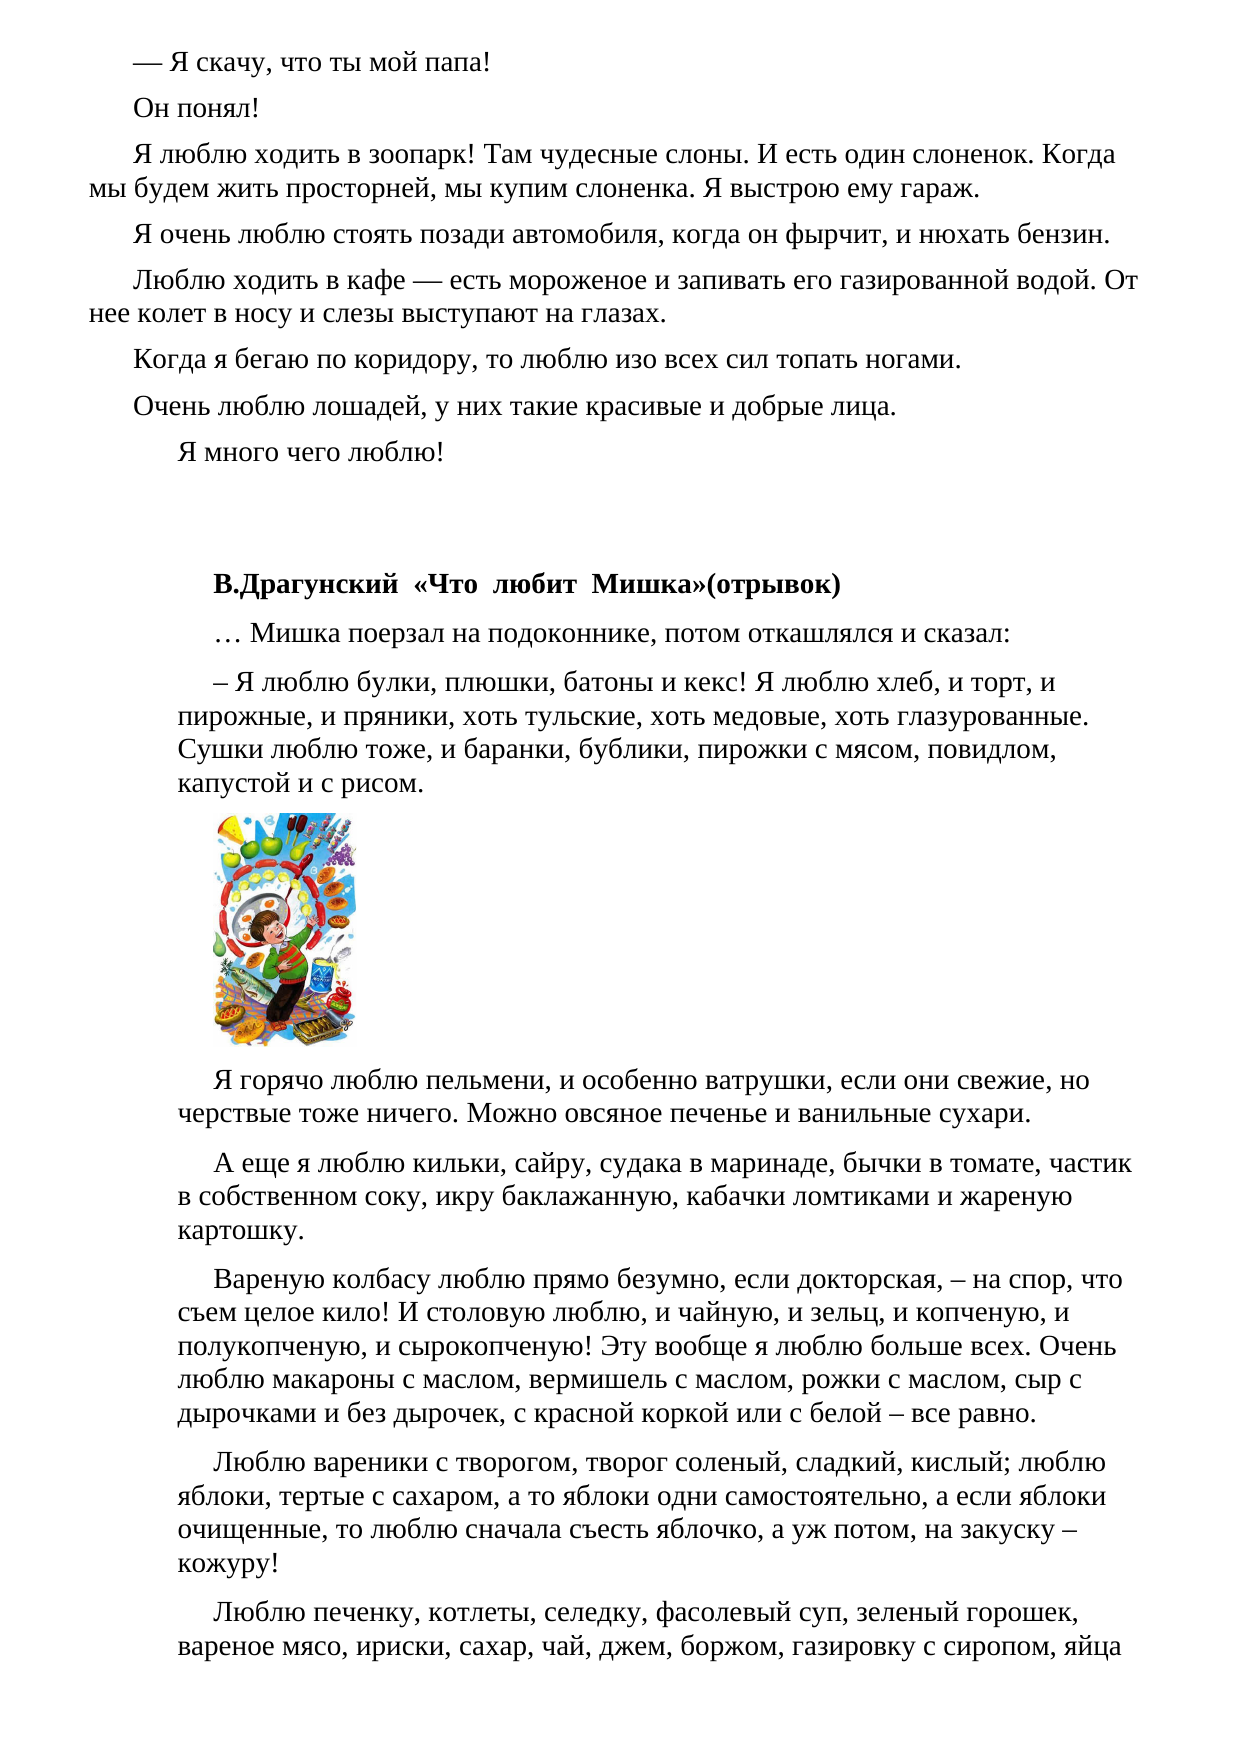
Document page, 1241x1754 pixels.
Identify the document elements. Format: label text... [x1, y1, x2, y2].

text … Мишка поерзал на подоконнике, потом откашлялся и сказал: [177, 615, 1152, 648]
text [177, 1594, 1152, 1661]
text Я горячо люблю пельмени, и особенно ватрушки, если они свежие, но черствые тоже ничего. Можно овсяное печенье и ванильные сухари. [177, 1062, 1152, 1129]
picture [213, 813, 357, 1047]
text Люблю вареники с творогом, творог соленый, сладкий, кислый; люблю яблоки, тертые с сахаром, а то яблоки одни самостоятельно, а если яблоки очищенные, то люблю сначала съесть яблочко, а уж потом, на закуску – кожуру! [177, 1444, 1152, 1578]
text Я очень люблю стоять позади автомобиля, когда он фырчит, и нюхать бензин. [88, 216, 1152, 249]
text Я люблю ходить в зоопарк! Там чудесные слоны. И есть один слоненок. Когда мы будем жить просторней, мы купим слоненка. Я выстрою ему гараж. [88, 136, 1152, 203]
text — Я скачу, что ты мой папа! [88, 44, 1152, 78]
text Вареную колбасу люблю прямо безумно, если докторская, – на спор, что съем целое кило! И столовую люблю, и чайную, и зельц, и копченую, и полукопченую, и сырокопченую! Эту вообще я люблю больше всех. Очень люблю макароны с маслом, вермишель с маслом, рожки с маслом, сыр с дырочками и без дырочек, с красной коркой или с белой – все равно. [177, 1261, 1152, 1429]
text Когда я бегаю по коридору, то люблю изо всех сил топать ногами. [88, 342, 1152, 375]
text Я много чего люблю! [177, 434, 1152, 467]
text Он понял! [88, 90, 1152, 124]
text А еще я люблю кильки, сайру, судака в маринаде, бычки в томате, частик в собственном соку, икру баклажанную, кабачки ломтиками и жареную картошку. [177, 1145, 1152, 1245]
text Люблю ходить в кафе — есть мороженое и запивать его газированной водой. От нее колет в носу и слезы выступают на глазах. [88, 262, 1152, 329]
text Очень люблю лошадей, у них такие красивые и добрые лица. [88, 388, 1152, 421]
text – Я люблю булки, плюшки, батоны и кекс! Я люблю хлеб, и торт, и пирожные, и пряники, хоть тульские, хоть медовые, хоть глазурованные. Сушки люблю тоже, и баранки, бублики, пирожки с мясом, повидлом, капустой и с рисом. [177, 664, 1152, 798]
text В.Драгунский «Что любит Мишка»(отрывок) [177, 566, 1152, 599]
